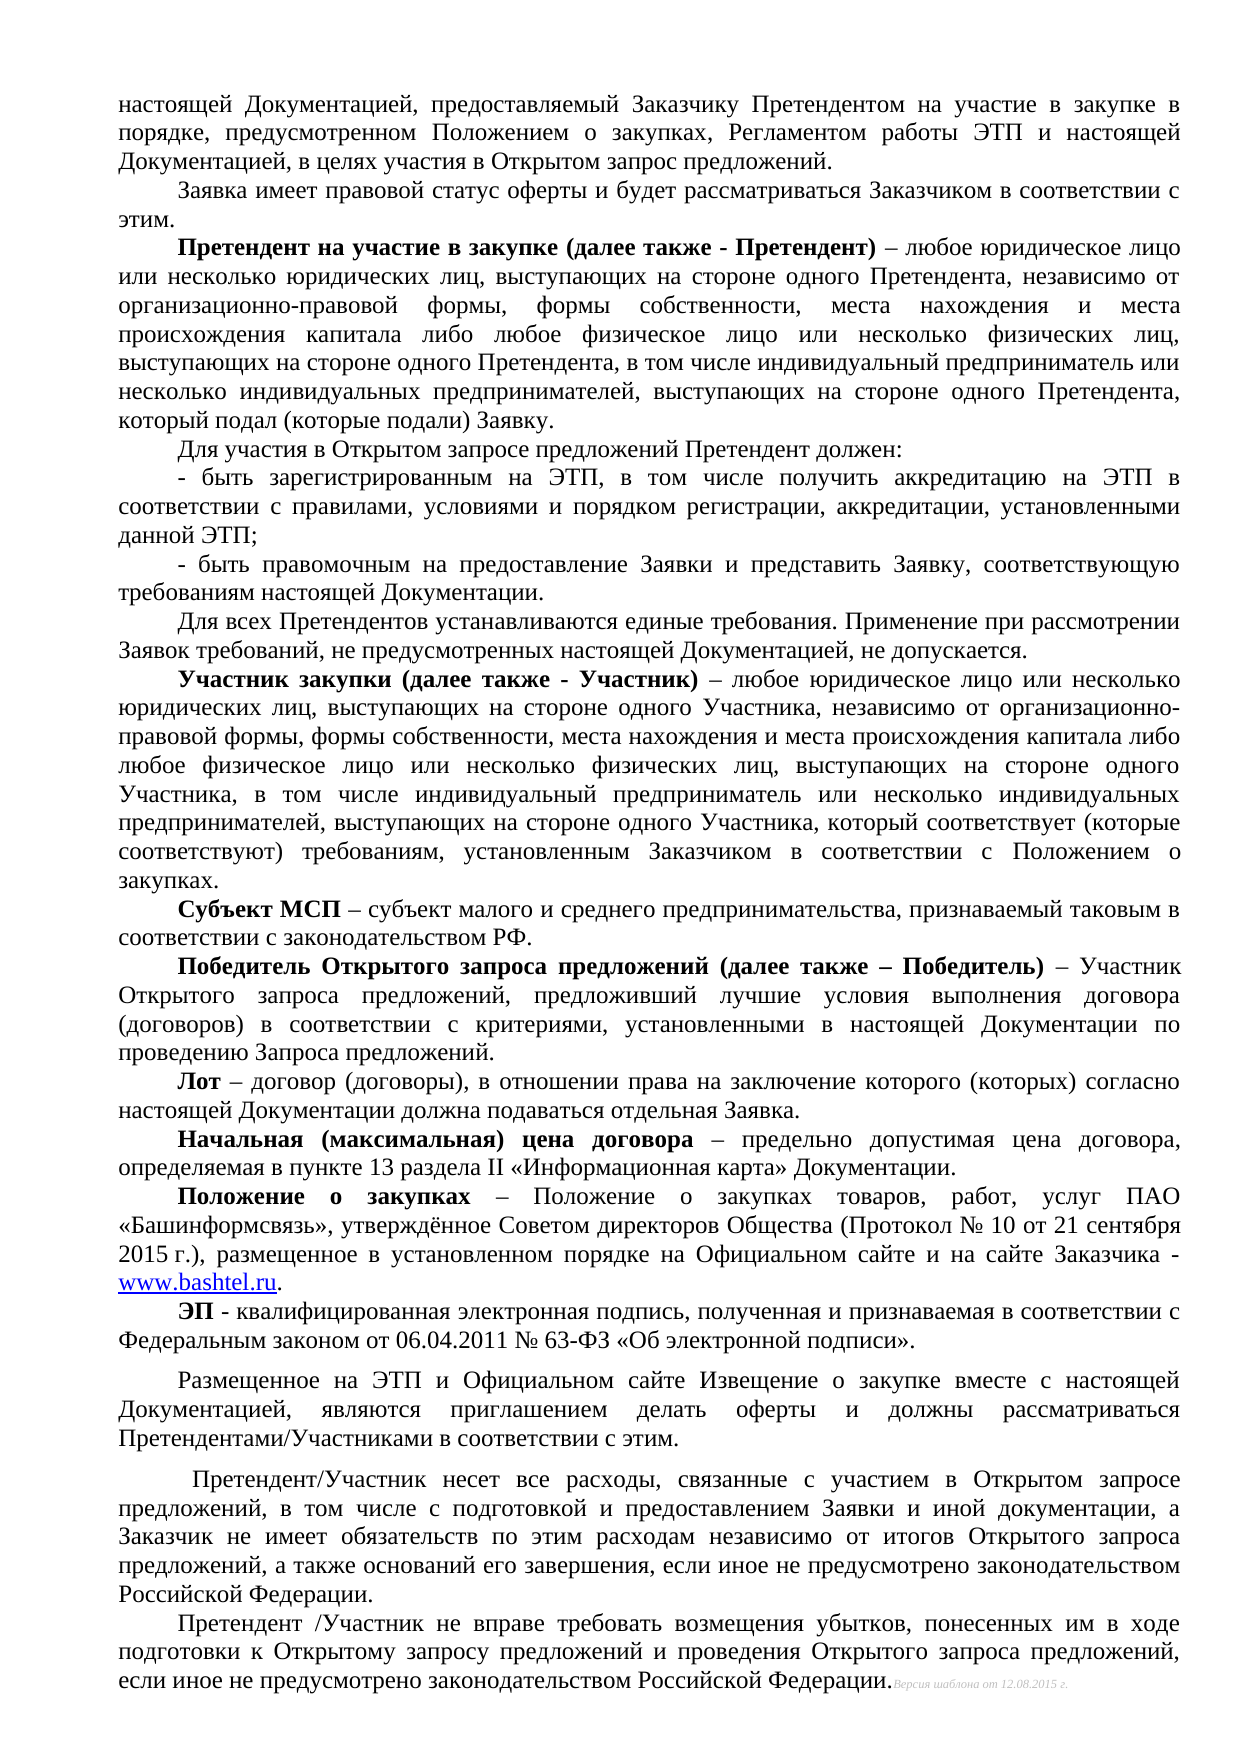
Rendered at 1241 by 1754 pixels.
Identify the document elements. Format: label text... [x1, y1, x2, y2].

text ЭП - квалифицированная электронная подпись, полученная и признаваемая в соответствии с Федеральным законом от 06.04.2011 № 63-ФЗ «Об электронной подписи». [118, 1296, 1181, 1354]
text Претендент на участие в закупке (далее также - Претендент) – любое юридическое лицо или несколько юридических лиц, выступающих на стороне одного Претендента, независимо от организационно-правовой формы, формы собственности, места нахождения и места происхождения капитала либо любое физическое лицо или несколько физических лиц, выступающих на стороне одного Претендента, в том числе индивидуальный предприниматель или несколько индивидуальных предпринимателей, выступающих на стороне одного Претендента, который подал (которые подали) Заявку. [118, 232, 1181, 434]
text Участник закупки (далее также - Участник) – любое юридическое лицо или несколько юридических лиц, выступающих на стороне одного Участника, независимо от организационно-правовой формы, формы собственности, места нахождения и места происхождения капитала либо любое физическое лицо или несколько физических лиц, выступающих на стороне одного Участника, в том числе индивидуальный предприниматель или несколько индивидуальных предпринимателей, выступающих на стороне одного Участника, который соответствует (которые соответствуют) требованиям, установленным Заказчиком в соответствии с Положением о закупках. [118, 664, 1181, 894]
text Субъект МСП – субъект малого и среднего предпринимательства, признаваемый таковым в соответствии с законодательством РФ. [118, 894, 1181, 951]
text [118, 89, 1181, 175]
text Размещенное на ЭТП и Официальном сайте Извещение о закупке вместе с настоящей Документацией, являются приглашением делать оферты и должны рассматриваться Претендентами/Участниками в соответствии с этим. [118, 1366, 1181, 1452]
text Претендент/Участник несет все расходы, связанные с участием в Открытом запросе предложений, в том числе с подготовкой и предоставлением Заявки и иной документации, а Заказчик не имеет обязательств по этим расходам независимо от итогов Открытого запроса предложений, а также оснований его завершения, если иное не предусмотрено законодательством Российской Федерации. [118, 1464, 1181, 1608]
text Победитель Открытого запроса предложений (далее также – Победитель) – Участник Открытого запроса предложений, предложивший лучшие условия выполнения договора (договоров) в соответствии с критериями, установленными в настоящей Документации по проведению Запроса предложений. [118, 951, 1181, 1066]
text Начальная (максимальная) цена договора – предельно допустимая цена договора, определяемая в пункте 13 раздела II «Информационная карта» Документации. [118, 1124, 1181, 1181]
text Положение о закупках – Положение о закупках товаров, работ, услуг ПАО «Башинформсвязь», утверждённое Советом директоров Общества (Протокол № 10 от 21 сентября 2015 г.), размещенное в установленном порядке на Официальном сайте и на сайте Заказчика - www.bashtel.ru. [118, 1181, 1181, 1296]
text Для участия в Открытом запросе предложений Претендент должен: [118, 434, 1181, 462]
text Для всех Претендентов устанавливаются единые требования. Применение при рассмотрении Заявок требований, не предусмотренных настоящей Документацией, не допускается. [118, 606, 1181, 664]
text Претендент /Участник не вправе требовать возмещения убытков, понесенных им в ходе подготовки к Открытому запросу предложений и проведения Открытого запроса предложений, если иное не предусмотрено законодательством Российской Федерации.Версия шаблона от 12.08.2015 г. [118, 1608, 1181, 1694]
text - быть правомочным на предоставление Заявки и представить Заявку, соответствующую требованиям настоящей Документации. [118, 549, 1181, 606]
text Лот – договор (договоры), в отношении права на заключение которого (которых) согласно настоящей Документации должна подаваться отдельная Заявка. [118, 1066, 1181, 1124]
text Заявка имеет правовой статус оферты и будет рассматриваться Заказчиком в соответствии с этим. [118, 175, 1181, 232]
text - быть зарегистрированным на ЭТП, в том числе получить аккредитацию на ЭТП в соответствии с правилами, условиями и порядком регистрации, аккредитации, установленными данной ЭТП; [118, 462, 1181, 549]
